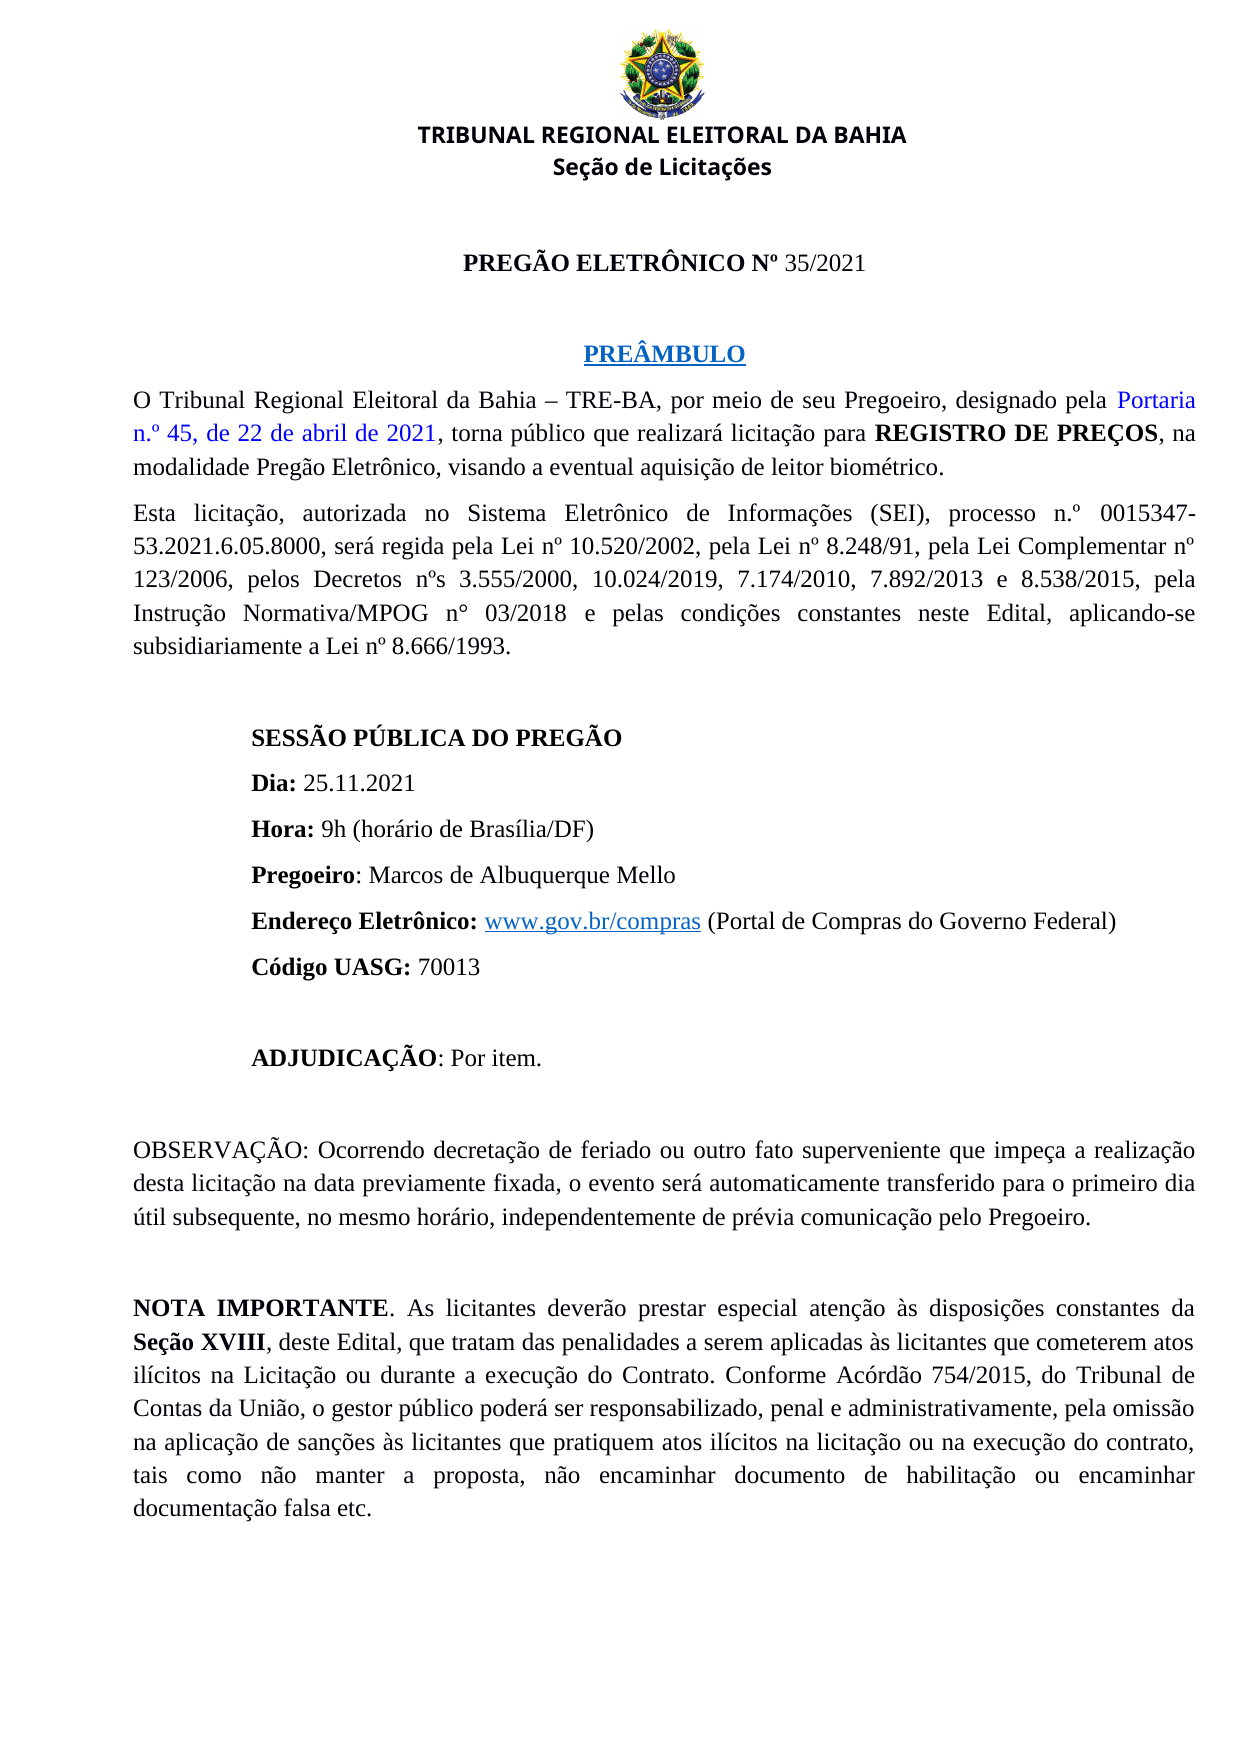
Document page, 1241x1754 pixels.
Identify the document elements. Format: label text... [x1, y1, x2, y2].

text Dia: 25.11.2021 [251, 765, 1196, 798]
text O Tribunal Regional Eleitoral da Bahia – TRE-BA, por meio de seu Pregoeiro, designado pela Portaria n.º 45, de 22 de abril de 2021, torna público que realizará licitação para REGISTRO DE PREÇOS, na modalidade Pregão Eletrônico, visando a eventual aquisição de . [133, 382, 1196, 482]
text Esta licitação, autorizada no Sistema Eletrônico de Informações (SEI), processo n.º , será regida pela Lei nº 10.520/2002, pela Lei nº 8.248/91, pela Lei Complementar nº 123/2006, pelos Decretos nºs 3.555/2000, 10.024/2019, 7.174/2010, 7.892/2013 e 8.538/2015, pela Instrução Normativa/MPOG n° 03/2018 e pelas condições constantes neste Edital, aplicando-se subsidiariamente a Lei nº 8.666/1993. [133, 494, 1196, 661]
text OBSERVAÇÃO: Ocorrendo decretação de feriado ou outro fato superveniente que impeça a realização desta licitação na data previamente fixada, o evento será automaticamente transferido para o primeiro dia útil subsequente, no mesmo horário, independentemente de prévia comunicação pelo Pregoeiro. [133, 1132, 1196, 1232]
text Código UASG: 70013 [177, 948, 1196, 982]
text ADJUDICAÇÃO: Por item. [177, 1040, 1196, 1073]
text Endereço Eletrônico: www.gov.br/compras (Portal de Compras do Governo Federal) [251, 903, 1196, 936]
text PREGÃO ELETRÔNICO Nº [133, 244, 1196, 278]
text PREÂMBULO [133, 336, 1196, 369]
text SESSÃO PÚBLICA DO PREGÃO [251, 719, 1196, 753]
text Pregoeiro: Marcos de Albuquerque Mello [177, 857, 1196, 890]
text NOTA IMPORTANTE. As licitantes deverão prestar especial atenção às disposições constantes da Seção XVIII, deste Edital, que tratam das penalidades a serem aplicadas às licitantes que cometerem atos ilícitos na Licitação ou durante a execução do Contrato. Conforme Acórdão 754/2015, do Tribunal de Contas da União, o gestor público poderá ser responsabilizado, penal e administrativamente, pela omissão na aplicação de sanções às licitantes que pratiquem atos ilícitos na licitação ou na execução do contrato, tais como não manter a proposta, não encaminhar documento de habilitação ou encaminhar documentação falsa etc. [133, 1290, 1196, 1523]
text Hora: 9h (horário de Brasília/DF) [251, 811, 1196, 844]
